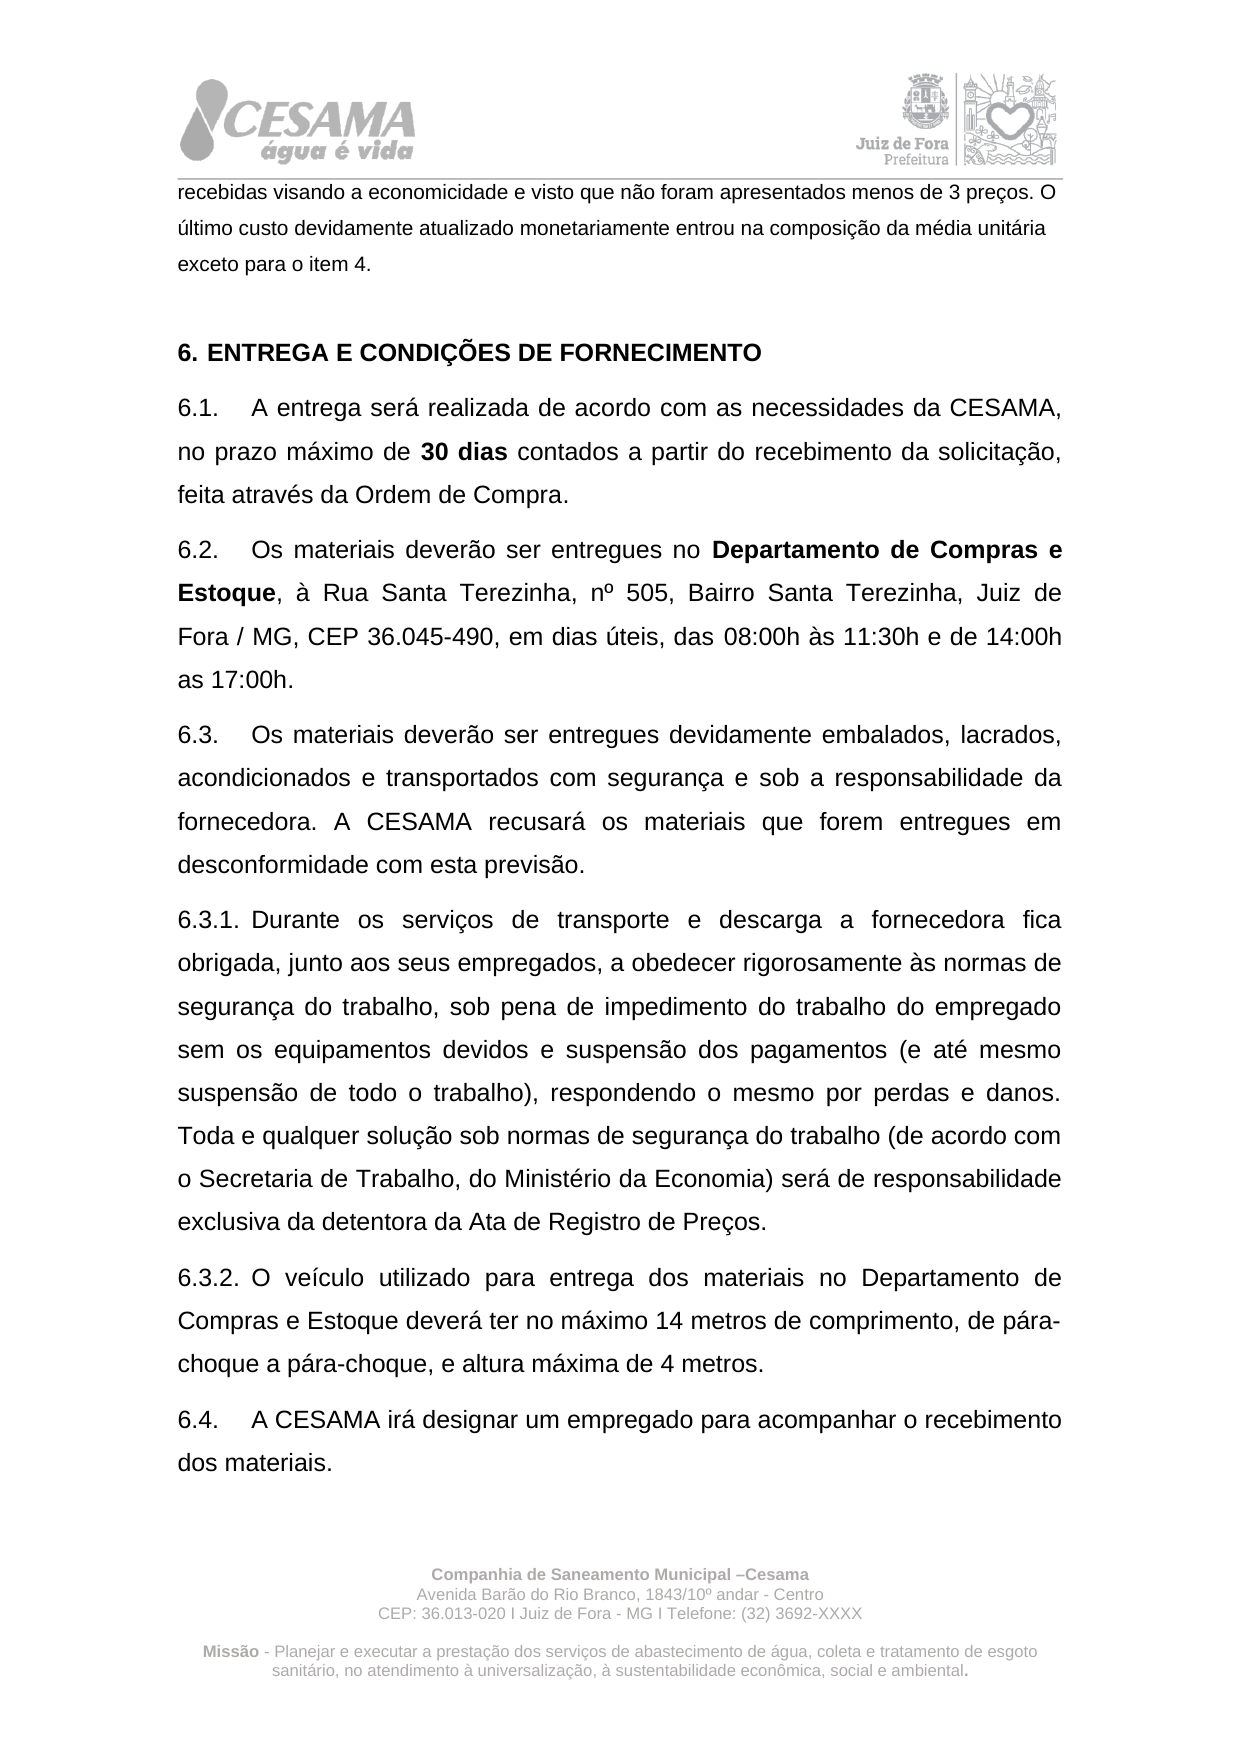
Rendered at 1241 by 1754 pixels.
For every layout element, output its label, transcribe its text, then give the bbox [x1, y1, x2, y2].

list O veículo utilizado para entrega dos materiais no Departamento de Compras e Estoque deverá ter no máximo 14 metros de comprimento, de pára-choque a pára-choque, e altura máxima de 4 metros. [177, 1263, 1063, 1378]
list Os materiais deverão ser entregues no Departamento de Compras e Estoque, à Rua Santa Terezinha, nº 505, Bairro Santa Terezinha, Juiz de Fora / MG, CEP 36.045-490, em dias úteis, das 08:00h às 11:30h e de 14:00h as 17:00h. [177, 535, 1063, 693]
list Os materiais deverão ser entregues devidamente embalados, lacrados, acondicionados e transportados com segurança e sob a responsabilidade da fornecedora. A CESAMA recusará os materiais que forem entregues em desconformidade com esta previsão. [177, 720, 1063, 878]
list A CESAMA irá designar um empregado para acompanhar o recebimento dos materiais. [177, 1405, 1063, 1477]
list A entrega será realizada de acordo com as necessidades da CESAMA, no prazo máximo de 30 dias contados a partir do recebimento da solicitação, feita através da Ordem de Compra. [177, 393, 1063, 508]
list ENTREGA E CONDIÇÕES DE FORNECIMENTO [177, 338, 1063, 367]
picture [177, 73, 1064, 180]
list Durante os serviços de transporte e descarga a fornecedora fica obrigada, junto aos seus empregados, a obedecer rigorosamente às normas de segurança do trabalho, sob pena de impedimento do trabalho do empregado sem os equipamentos devidos e suspensão dos pagamentos (e até mesmo suspensão de todo o trabalho), respondendo o mesmo por perdas e danos. Toda e qualquer solução sob normas de segurança do trabalho (de acordo com o Secretaria de Trabalho, do Ministério da Economia) será de responsabilidade exclusiva da detentora da Ata de Registro de Preços. [177, 905, 1063, 1236]
